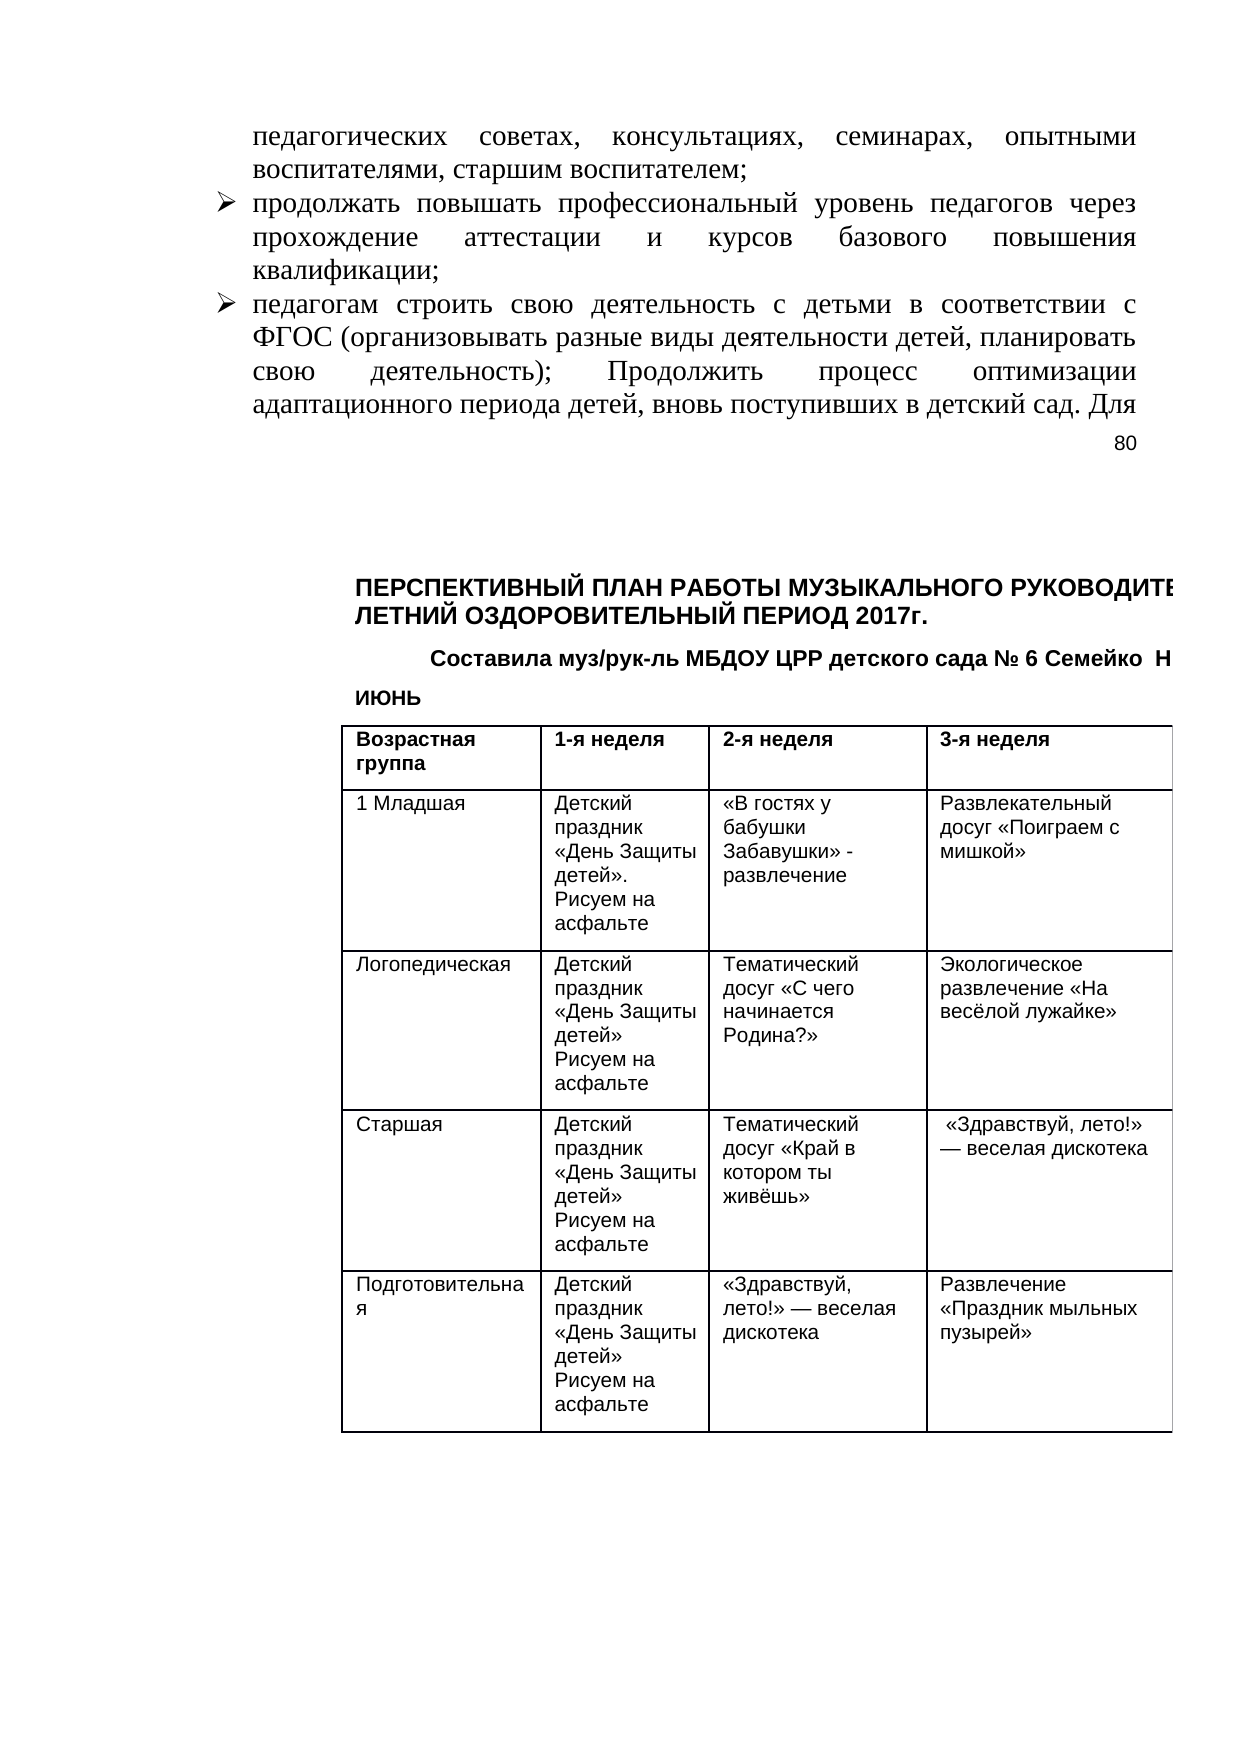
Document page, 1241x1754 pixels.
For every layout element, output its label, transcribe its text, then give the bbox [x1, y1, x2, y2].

list педагогам строить свою деятельность с детьми в соответствии с ФГОС (организовывать разные виды деятельности детей, планировать свою деятельность); Продолжить процесс оптимизации адаптационного периода детей, вновь поступивших в детский сад. Для обеспечения равных стартовых возможностей для обучения воспитанников в ДОУ большое значение имеет правильное понимание и профессионально грамотное применение принципа, утверждающего ведущую роль обучения в психическом развитии ребенка на всех возрастных этапах. [215, 286, 1137, 420]
list продолжать повышать профессиональный уровень педагогов через прохождение аттестации и курсов базового повышения квалификации; [215, 185, 1137, 286]
list систематически использовать в своей работе современные педагогические технологии, предложенные на педагогических часах, педагогических советах, консультациях, семинарах, опытными воспитателями, старшим воспитателем; [215, 118, 1137, 185]
